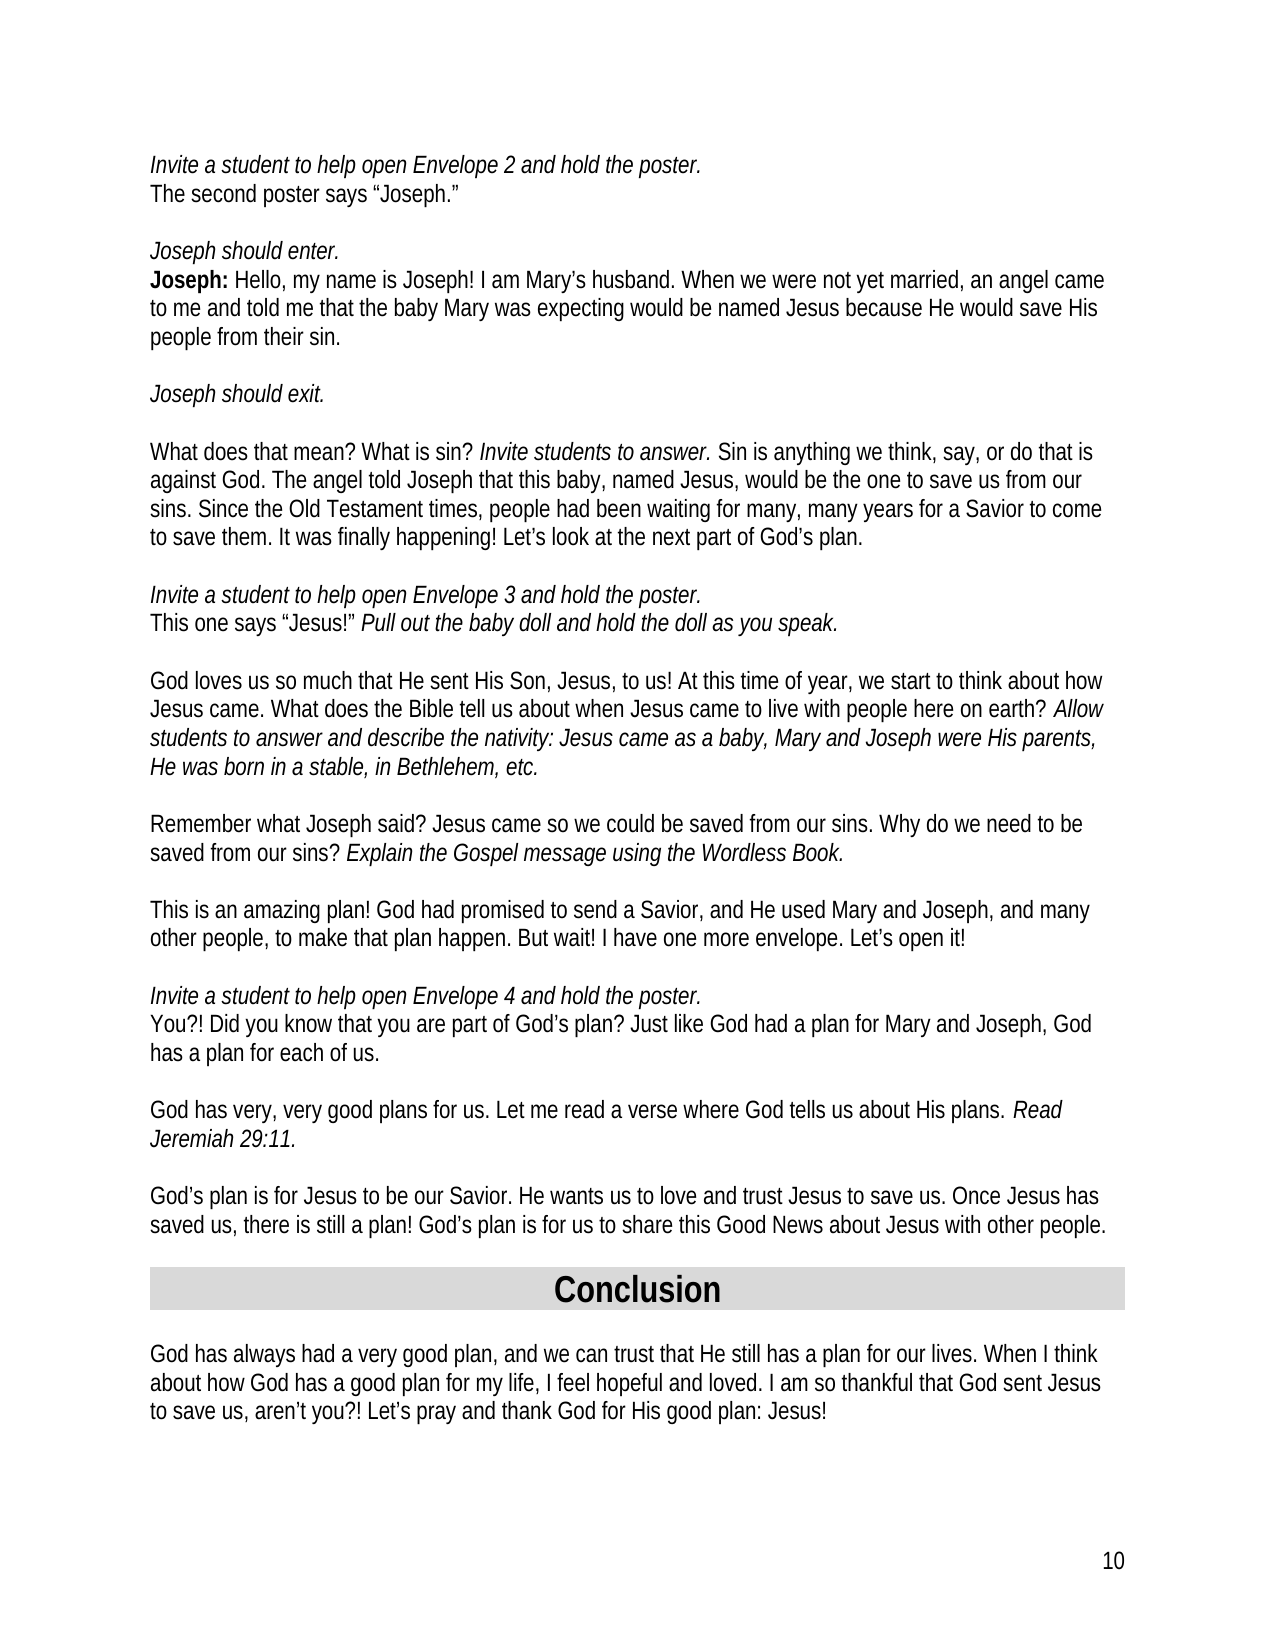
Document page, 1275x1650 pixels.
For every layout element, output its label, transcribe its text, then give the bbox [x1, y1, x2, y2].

text Invite a student to help open Envelope 3 and hold the poster. [150, 580, 1125, 608]
text The second poster says “Joseph.” [150, 179, 1125, 207]
text You?! Did you know that you are part of God’s plan? Just like God had a plan for Mary and Joseph, God has a plan for each of us. [150, 1009, 1125, 1067]
text Invite a student to help open Envelope 4 and hold the poster. [150, 981, 1125, 1009]
text God has always had a very good plan, and we can trust that He still has a plan for our lives. When I think about how God has a good plan for my life, I feel hopeful and loved. I am so thankful that God sent Jesus to save us, aren’t you?! Let’s pray and thank God for His good plan: Jesus! [150, 1339, 1125, 1425]
text Conclusion [150, 1267, 1125, 1310]
text Joseph: Hello, my name is Joseph! I am Mary’s husband. When we were not yet married, an angel came to me and told me that the baby Mary was expecting would be named Jesus because He would save His people from their sin. [150, 264, 1125, 351]
text What does that mean? What is sin? Invite students to answer. Sin is anything we think, say, or do that is against God. The angel told Joseph that this baby, named Jesus, would be the one to save us from our sins. Since the Old Testament times, people had been waiting for many, many years for a Savior to come to save them. It was finally happening! Let’s look at the next part of God’s plan. [150, 436, 1125, 551]
text God has very, very good plans for us. Let me read a verse where God tells us about His plans. Read Jeremiah 29:11. [150, 1095, 1125, 1153]
text Invite a student to help open Envelope 2 and hold the poster. [150, 150, 1125, 179]
text This one says “Jesus!” Pull out the baby doll and hold the doll as you speak. [150, 608, 1125, 637]
text Joseph should exit. [150, 379, 1125, 408]
text Joseph should enter. [150, 236, 1125, 264]
text Remember what Joseph said? Jesus came so we could be saved from our sins. Why do we need to be saved from our sins? Explain the Gospel message using the Wordless Book. [150, 809, 1125, 866]
text God loves us so much that He sent His Son, Jesus, to us! At this time of year, we start to think about how Jesus came. What does the Bible tell us about when Jesus came to live with people here on earth? Allow students to answer and describe the nativity: Jesus came as a baby, Mary and Joseph were His parents, He was born in a stable, in Bethlehem, etc. [150, 666, 1125, 780]
text God’s plan is for Jesus to be our Savior. He wants us to love and trust Jesus to save us. Once Jesus has saved us, there is still a plan! God’s plan is for us to share this Good News about Jesus with other people. [150, 1181, 1125, 1238]
text This is an amazing plan! God had promised to send a Savior, and He used Mary and Joseph, and many other people, to make that plan happen. But wait! I have one more envelope. Let’s open it! [150, 895, 1125, 952]
